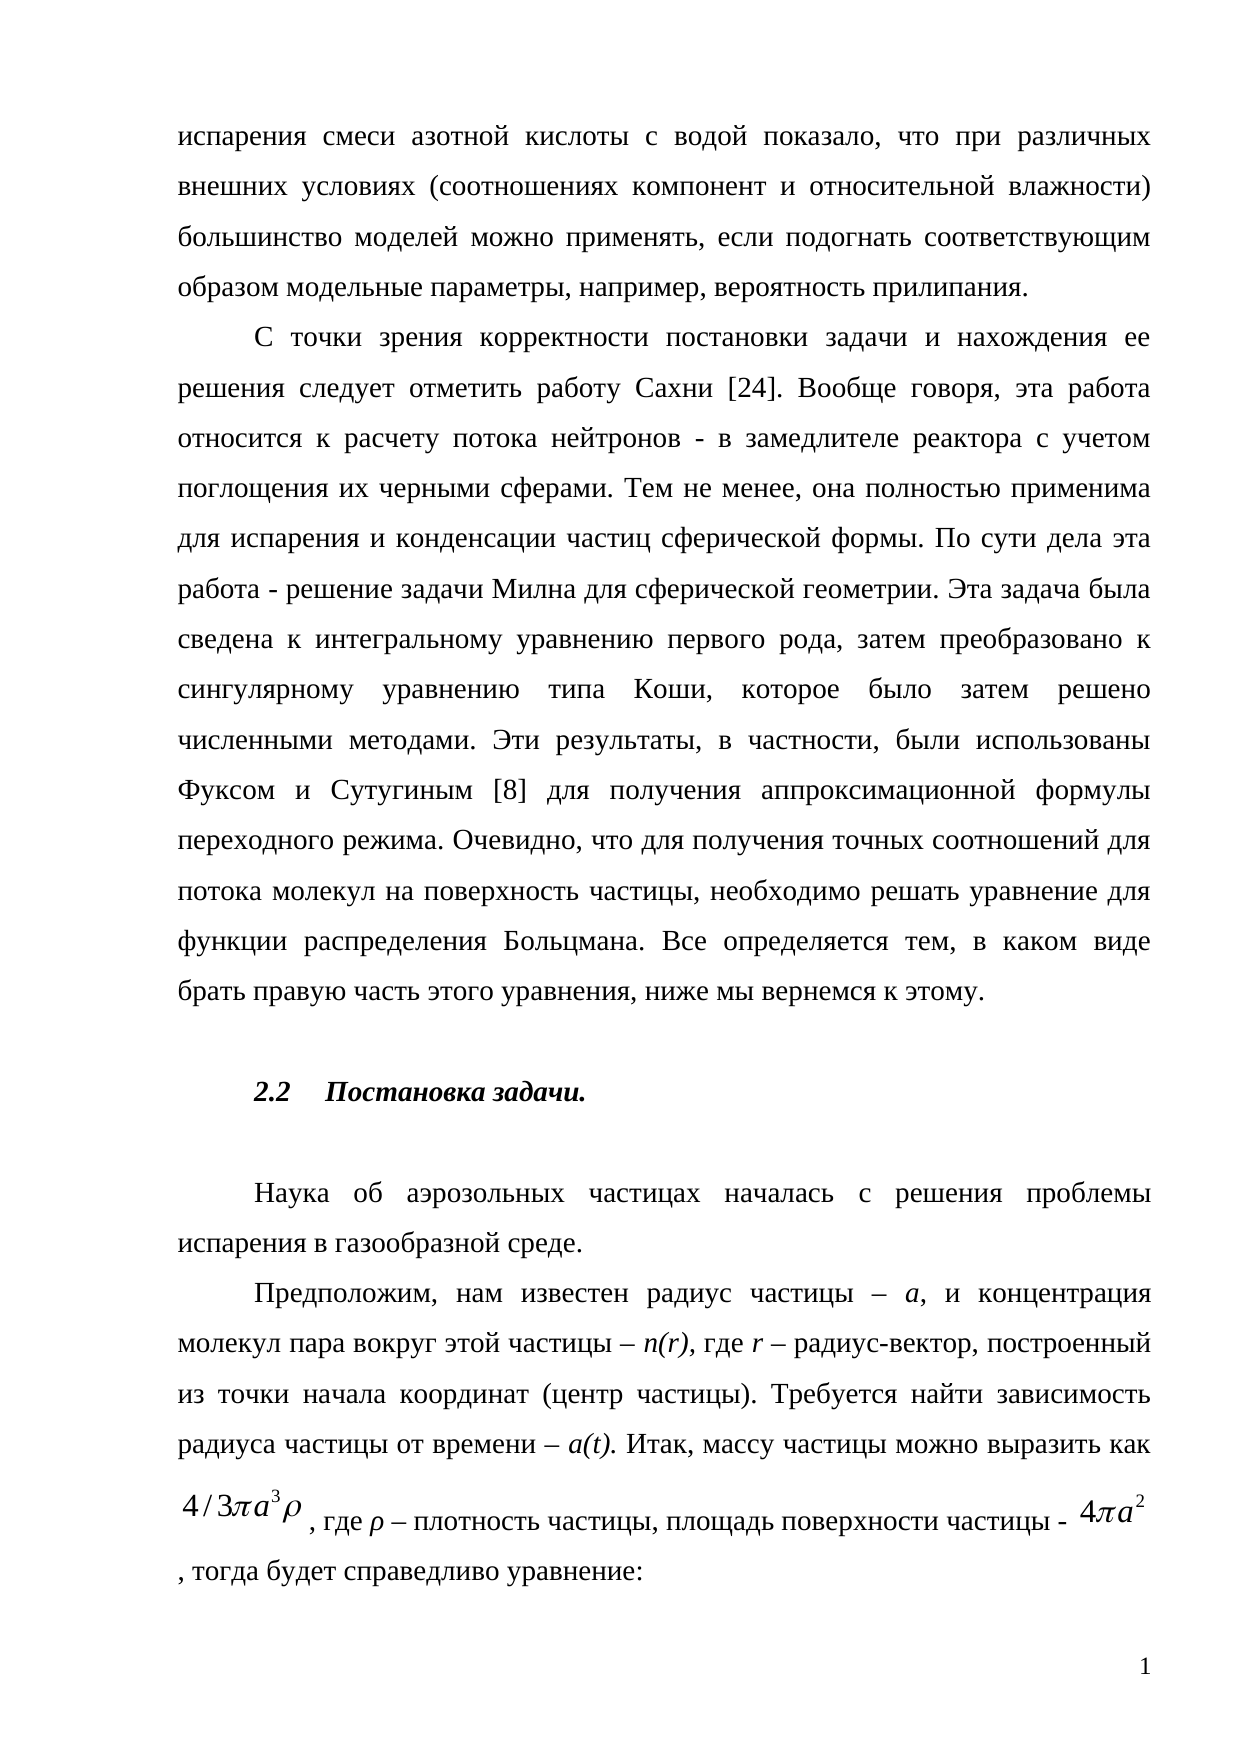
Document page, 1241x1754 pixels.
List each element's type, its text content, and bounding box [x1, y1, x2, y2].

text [177, 118, 1152, 303]
subtitle 2.2 Постановка задачи. [177, 1074, 1152, 1108]
text Наука об аэрозольных частицах началась c решения проблемы испарения в газообразной среде. [177, 1175, 1152, 1258]
text С точки зрения корректности постановки задачи и нахождения ее решения следует отметить работу Сахни [24]. Вообще говоря, эта работа относится к расчету потока нейтронов - в замедлителе реактора с учетом поглощения их черными сферами. Тем не менее, она полностью применима для испарения и конденсации частиц сферической формы. По сути дела эта работа - решение задачи Милна для сферической геометрии. Эта задача была сведена к интегральному уравнению первого рода, затем преобразовано к сингулярному уравнению типа Коши, которое было затем решено численными методами. Эти результаты, в частности, были использованы Фуксом и Сутугиным [8] для получения аппроксимационной формулы переходного режима. Очевидно, что для получения точных соотношений для потока молекул на поверхность частицы, необходимо решать уравнение для функции распределения Больцмана. Все определяется тем, в каком виде брать правую часть этого уравнения, ниже мы вернемся к этому. [177, 319, 1152, 1007]
text Предположим, нам известен радиус частицы – a, и концентрация молекул пара вокруг этой частицы – n(r), где r – радиус-вектор, построенный из точки начала координат (центр частицы). Требуется найти зависимость радиуса частицы от времени – a(t). Итак, массу частицы можно выразить как , где ρ – плотность частицы, площадь поверхности частицы - , тогда будет справедливо уравнение: [177, 1275, 1152, 1587]
